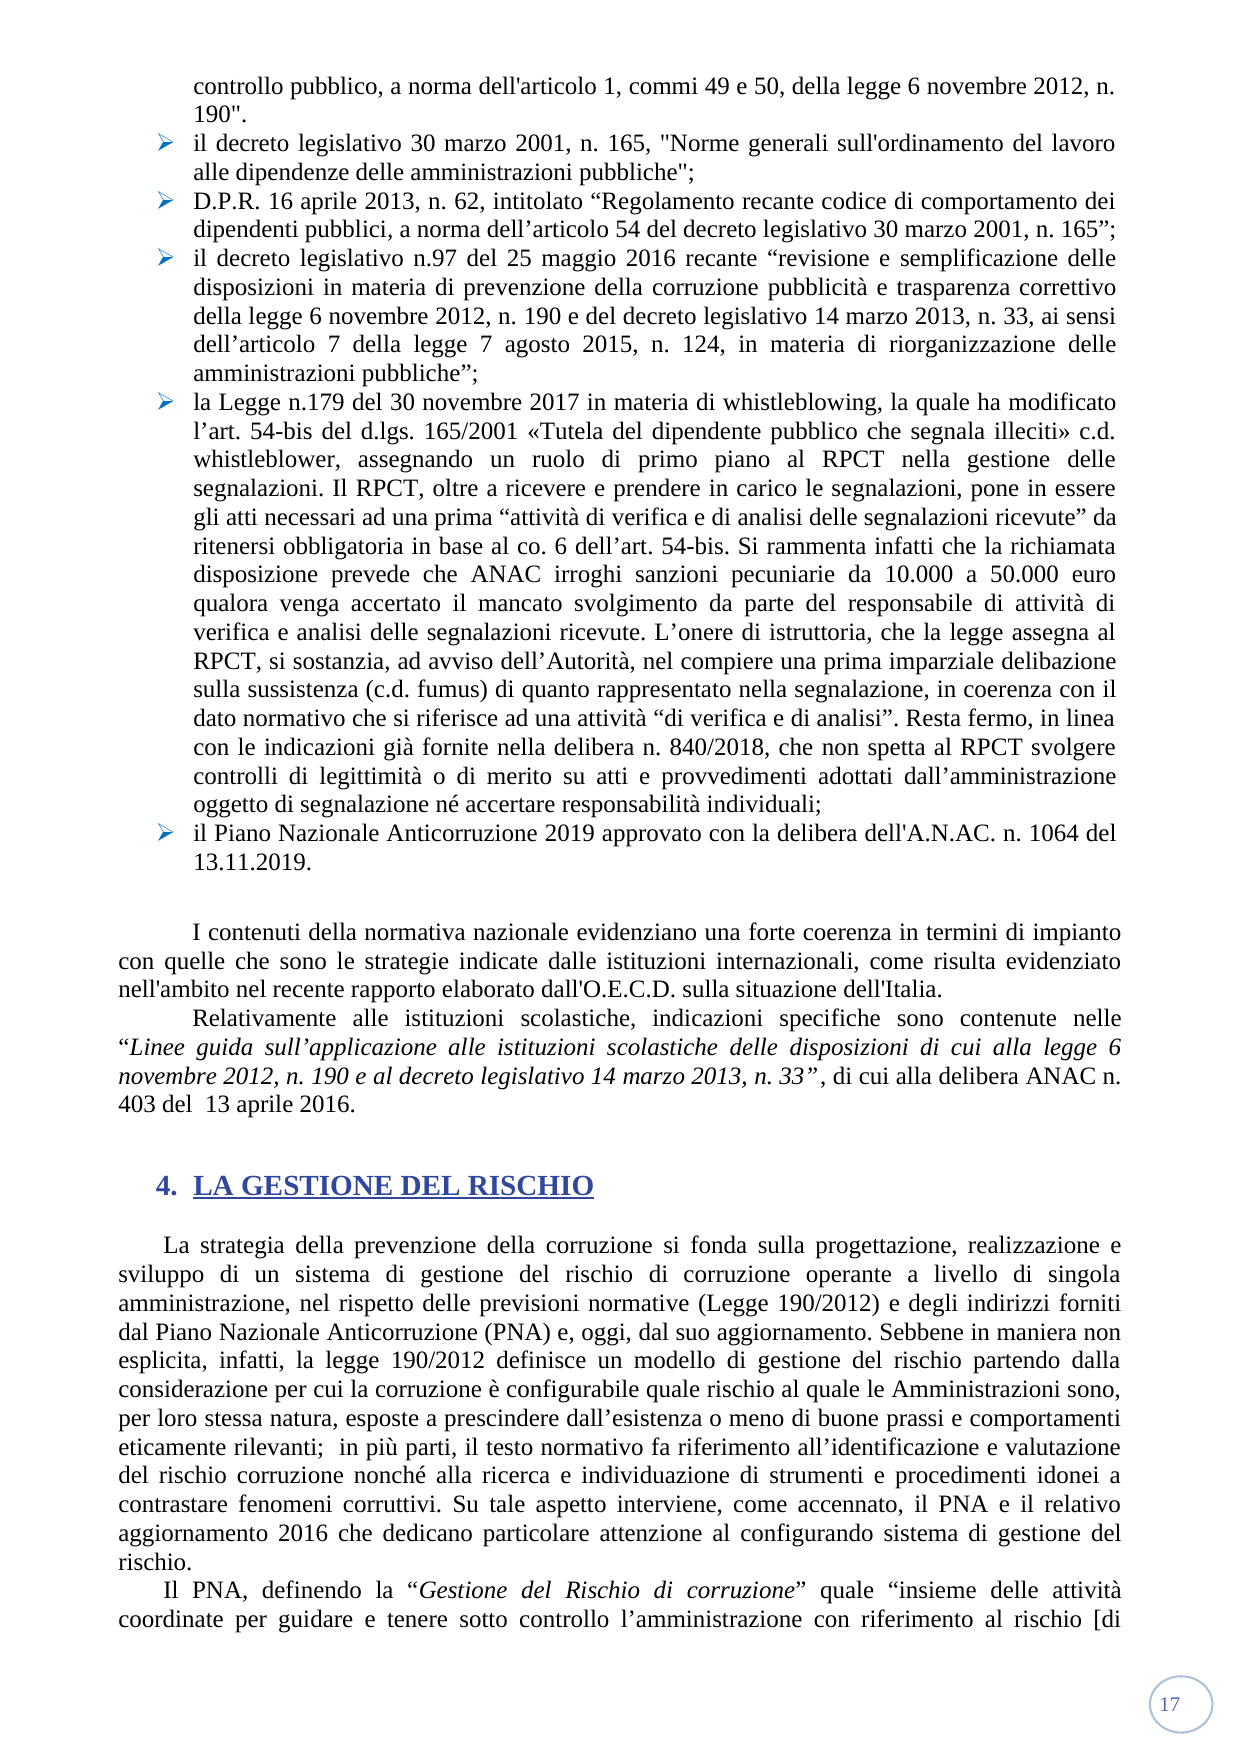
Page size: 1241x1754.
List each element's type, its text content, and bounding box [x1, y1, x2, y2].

text La strategia della prevenzione della corruzione si fonda sulla progettazione, realizzazione e sviluppo di un sistema di gestione del rischio di corruzione operante a livello di singola amministrazione, nel rispetto delle previsioni normative (Legge 190/2012) e degli indirizzi forniti dal Piano Nazionale Anticorruzione (PNA) e, oggi, dal suo aggiornamento. Sebbene in maniera non esplicita, infatti, la legge 190/2012 definisce un modello di gestione del rischio partendo dalla considerazione per cui la corruzione è configurabile quale rischio al quale le Amministrazioni sono, per loro stessa natura, esposte a prescindere dall’esistenza o meno di buone prassi e comportamenti eticamente rilevanti; in più parti, il testo normativo fa riferimento all’identificazione e valutazione del rischio corruzione nonché alla ricerca e individuazione di strumenti e procedimenti idonei a contrastare fenomeni corruttivi. Su tale aspetto interviene, come accennato, il PNA e il relativo aggiornamento 2016 che dedicano particolare attenzione al configurando sistema di gestione del rischio. [118, 1231, 1122, 1576]
text Relativamente alle istituzioni scolastiche, indicazioni specifiche sono contenute nelle “Linee guida sull’applicazione alle istituzioni scolastiche delle disposizioni di cui alla legge 6 novembre 2012, n. 190 e al decreto legislativo 14 marzo 2013, n. 33”, di cui alla delibera ANAC n. 403 del 13 aprile 2016. [118, 1003, 1122, 1118]
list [156, 71, 1117, 128]
list il decreto legislativo n.97 del 25 maggio 2016 recante “revisione e semplificazione delle disposizioni in materia di prevenzione della corruzione pubblicità e trasparenza correttivo della legge 6 novembre 2012, n. 190 e del decreto legislativo 14 marzo 2013, n. 33, ai sensi dell’articolo 7 della legge 7 agosto 2015, n. 124, in materia di riorganizzazione delle amministrazioni pubbliche”; [156, 243, 1117, 387]
list il decreto legislativo 30 marzo 2001, n. 165, "Norme generali sull'ordinamento del lavoro alle dipendenze delle amministrazioni pubbliche"; [156, 128, 1117, 186]
text I contenuti della normativa nazionale evidenziano una forte coerenza in termini di impianto con quelle che sono le strategie indicate dalle istituzioni internazionali, come risulta evidenziato nell'ambito nel recente rapporto elaborato dall'O.E.C.D. sulla situazione dell'Italia. [118, 917, 1122, 1003]
list il Piano Nazionale Anticorruzione 2019 approvato con la delibera dell'A.N.AC. n. 1064 del 13.11.2019. [156, 818, 1117, 876]
subtitle LA GESTIONE DEL RISCHIO [156, 1168, 1122, 1202]
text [118, 1576, 1122, 1633]
list la Legge n.179 del 30 novembre 2017 in materia di whistleblowing, la quale ha modificato l’art. 54-bis del d.lgs. 165/2001 «Tutela del dipendente pubblico che segnala illeciti» c.d. whistleblower, assegnando un ruolo di primo piano al RPCT nella gestione delle segnalazioni. Il RPCT, oltre a ricevere e prendere in carico le segnalazioni, pone in essere gli atti necessari ad una prima “attività di verifica e di analisi delle segnalazioni ricevute” da ritenersi obbligatoria in base al co. 6 dell’art. 54-bis. Si rammenta infatti che la richiamata disposizione prevede che ANAC irroghi sanzioni pecuniarie da 10.000 a 50.000 euro qualora venga accertato il mancato svolgimento da parte del responsabile di attività di verifica e analisi delle segnalazioni ricevute. L’onere di istruttoria, che la legge assegna al RPCT, si sostanzia, ad avviso dell’Autorità, nel compiere una prima imparziale delibazione sulla sussistenza (c.d. fumus) di quanto rappresentato nella segnalazione, in coerenza con il dato normativo che si riferisce ad una attività “di verifica e di analisi”. Resta fermo, in linea con le indicazioni già fornite nella delibera n. 840/2018, che non spetta al RPCT svolgere controlli di legittimità o di merito su atti e provvedimenti adottati dall’amministrazione oggetto di segnalazione né accertare responsabilità individuali; [156, 387, 1117, 818]
list D.P.R. 16 aprile 2013, n. 62, intitolato “Regolamento recante codice di comportamento dei dipendenti pubblici, a norma dell’articolo 54 del decreto legislativo 30 marzo 2001, n. 165”; [156, 186, 1117, 243]
